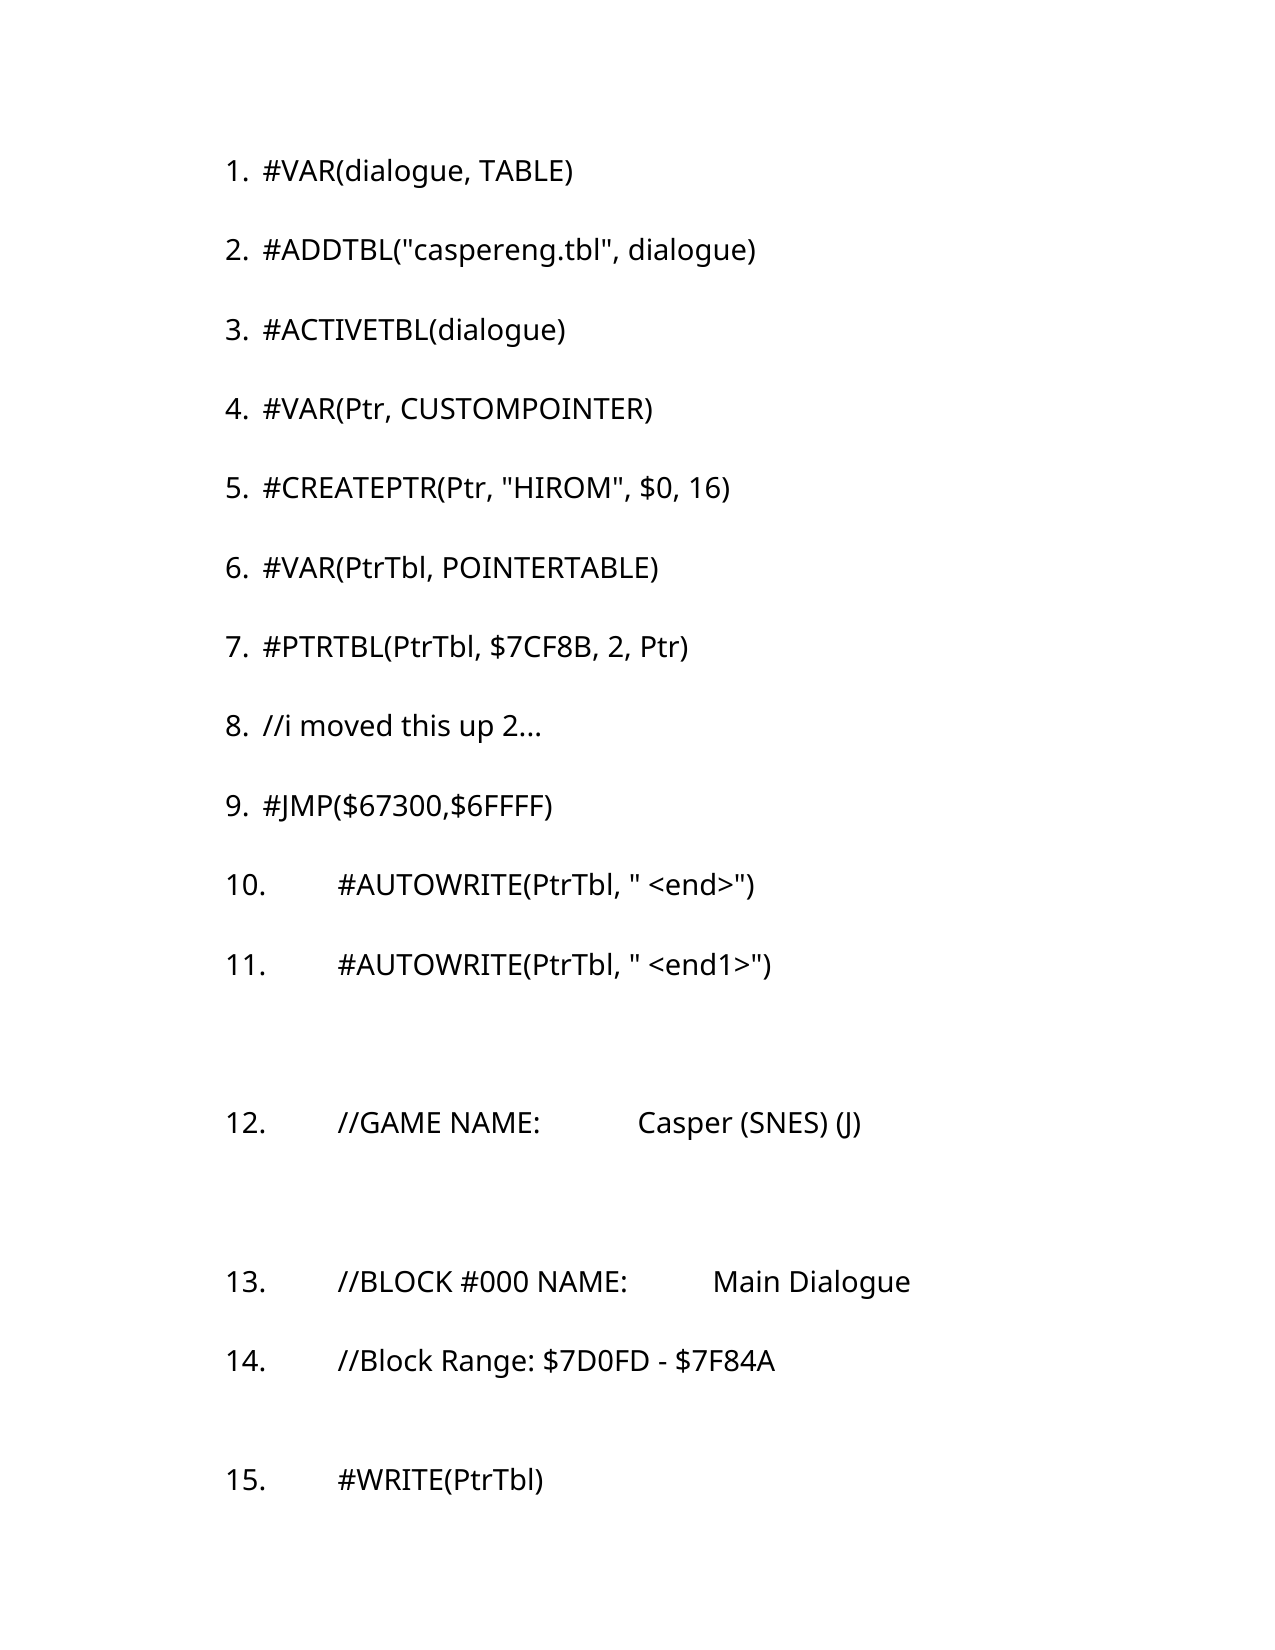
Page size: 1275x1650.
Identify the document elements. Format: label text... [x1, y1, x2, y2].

list #AUTOWRITE(PtrTbl, " <end1>") [225, 944, 1087, 983]
list #PTRTBL(PtrTbl, $7CF8B, 2, Ptr) [225, 626, 1087, 666]
list #ACTIVETBL(dialogue) [225, 309, 1087, 348]
list #JMP($67300,$6FFFF) [225, 785, 1087, 825]
list //GAME NAME: Casper (SNES) (J) [225, 1102, 1087, 1142]
list //Block Range: $7D0FD - $7F84A [225, 1341, 1087, 1380]
list //BLOCK #000 NAME: Main Dialogue [225, 1261, 1087, 1301]
list //i moved this up 2... [225, 706, 1087, 745]
list #VAR(Ptr, CUSTOMPOINTER) [225, 388, 1087, 428]
list #CREATEPTR(Ptr, "HIROM", $0, 16) [225, 467, 1087, 507]
list #ADDTBL("caspereng.tbl", dialogue) [225, 229, 1087, 269]
list #VAR(dialogue, TABLE) [225, 150, 1087, 190]
list #VAR(PtrTbl, POINTERTABLE) [225, 547, 1087, 587]
list #AUTOWRITE(PtrTbl, " <end>") [225, 864, 1087, 904]
list #WRITE(PtrTbl) [225, 1460, 1087, 1499]
